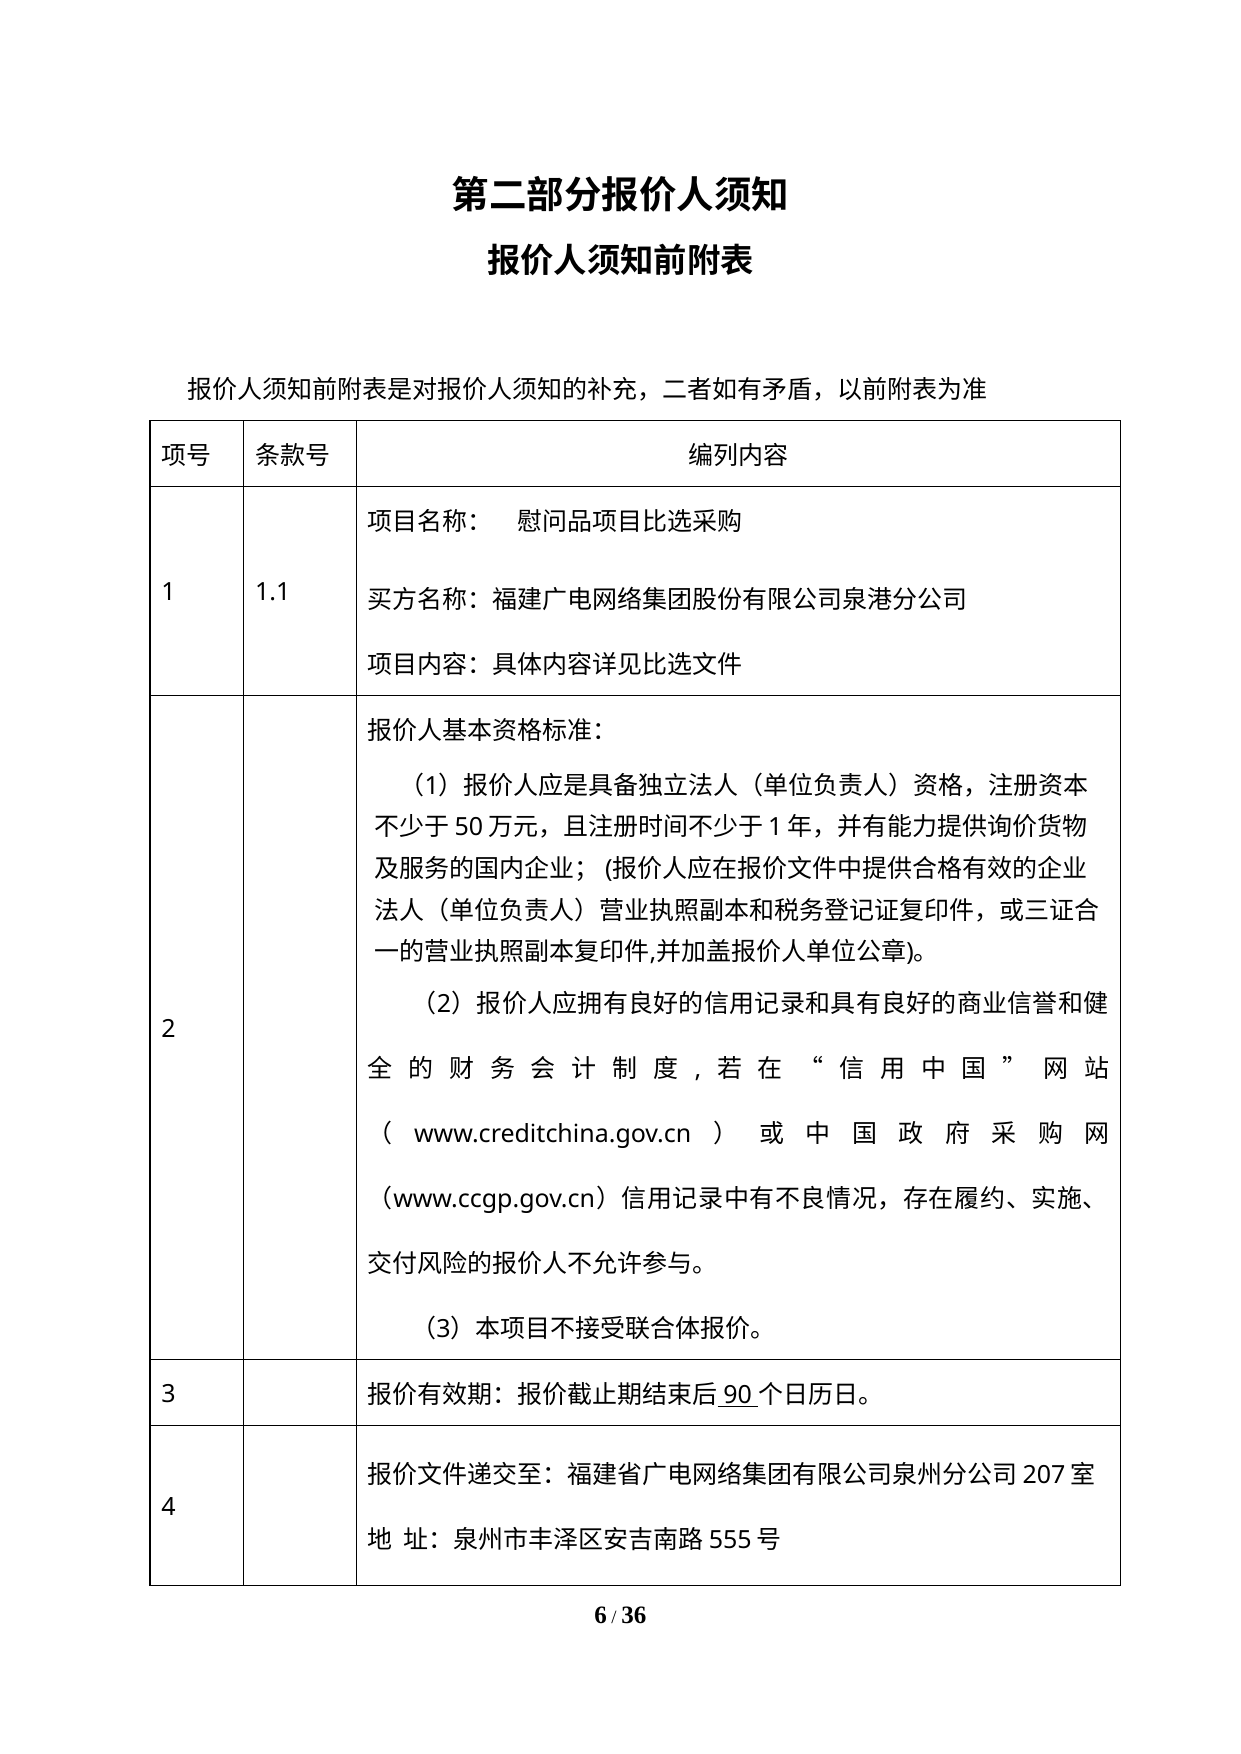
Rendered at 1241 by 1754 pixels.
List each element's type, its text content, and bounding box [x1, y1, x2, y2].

table_cell 3 [151, 1360, 243, 1425]
table_header 条款号 [244, 421, 356, 486]
text 报价人须知前附表 [187, 225, 1053, 290]
table_header 编列内容 [357, 421, 1120, 486]
table_cell [244, 1426, 356, 1585]
table_cell 2 [151, 696, 243, 1359]
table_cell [357, 1426, 1120, 1585]
table_cell 1 [151, 487, 243, 695]
table_cell 4 [151, 1426, 243, 1585]
table_cell 报价有效期：报价截止期结束后 90 个日历日。 [357, 1360, 1120, 1425]
table_header 项号 [151, 421, 243, 486]
table_cell 1.1 [244, 487, 356, 695]
text 第二部分报价人须知 [187, 160, 1053, 225]
text 报价人须知前附表是对报价人须知的补充，二者如有矛盾，以前附表为准 [187, 355, 1053, 420]
table_cell 报价人基本资格标准： 报价人应是具备独立法人（单位负责人）资格，注册资本不少于50万元，且注册时间不少于1年，并有能力提供询价货物及服务的国内企业； (报价人应在报价文件中提供合格有效的企业法人（单位负责人）营业执照副本和税务登记证复印件，或三证合一的营业执照副本复印件,并加盖报价人单位公章)。 （2）报价人应拥有良好的信用记录和具有良好的商业信誉和健全的财务会计制度,若在“信用中国”网站（www.creditchina.gov.cn）或中国政府采购网（www.ccgp.gov.cn）信用记录中有不良情况，存在履约、实施、交付风险的报价人不允许参与。 （3）本项目不接受联合体报价。 [357, 696, 1120, 1359]
table_cell [244, 1360, 356, 1425]
table_cell [244, 696, 356, 1359]
table_cell 项目名称： 慰问品项目比选采购 买方名称：福建广电网络集团股份有限公司泉港分公司 项目内容：具体内容详见比选文件 [357, 487, 1120, 695]
